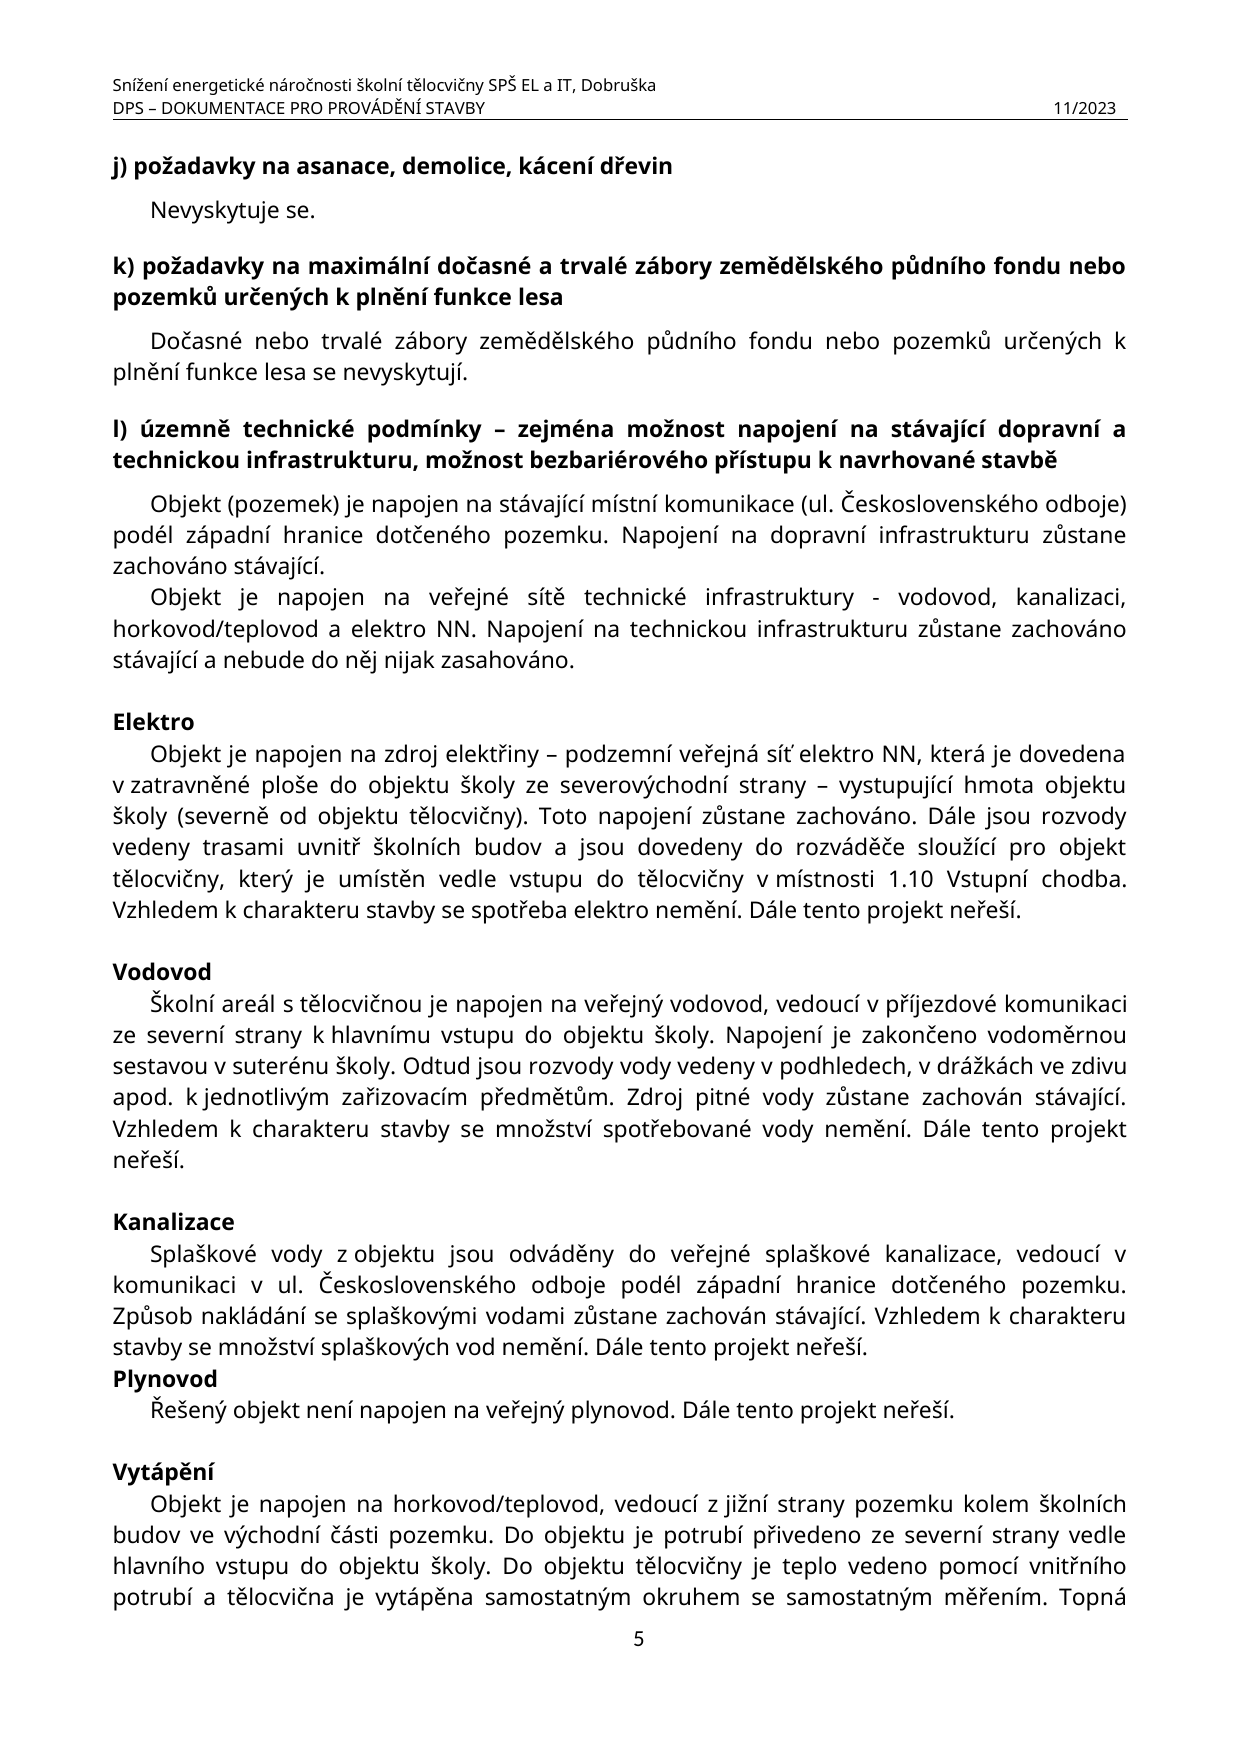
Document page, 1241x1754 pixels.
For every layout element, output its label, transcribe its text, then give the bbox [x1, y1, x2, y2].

text Plynovod [112, 1362, 1128, 1394]
text Kanalizace [112, 1206, 1128, 1237]
text Elektro [112, 706, 1128, 737]
text Objekt (pozemek) je napojen na stávající místní komunikace (ul. Československého odboje) podél západní hranice dotčeného pozemku. Napojení na dopravní infrastrukturu zůstane zachováno stávající. [112, 487, 1128, 581]
text k) požadavky na maximální dočasné a trvalé zábory zemědělského půdního fondu nebo pozemků určených k plnění funkce lesa [112, 250, 1128, 312]
text Dočasné nebo trvalé zábory zemědělského půdního fondu nebo pozemků určených k plnění funkce lesa se nevyskytují. [112, 325, 1128, 387]
text Vytápění [112, 1456, 1128, 1487]
text Objekt je napojen na veřejné sítě technické infrastruktury - vodovod, kanalizaci, horkovod/teplovod a elektro NN. Napojení na technickou infrastrukturu zůstane zachováno stávající a nebude do něj nijak zasahováno. [112, 581, 1128, 675]
text Nevyskytuje se. [112, 194, 1128, 225]
text Vodovod [112, 956, 1128, 987]
text Objekt je napojen na zdroj elektřiny – podzemní veřejná síť elektro NN, která je dovedena v zatravněné ploše do objektu školy ze severovýchodní strany – vystupující hmota objektu školy (severně od objektu tělocvičny). Toto napojení zůstane zachováno. Dále jsou rozvody vedeny trasami uvnitř školních budov a jsou dovedeny do rozváděče sloužící pro objekt tělocvičny, který je umístěn vedle vstupu do tělocvičny v místnosti 1.10 Vstupní chodba. Vzhledem k charakteru stavby se spotřeba elektro nemění. Dále tento projekt neřeší. [112, 737, 1128, 925]
text j) požadavky na asanace, demolice, kácení dřevin [112, 150, 1128, 181]
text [112, 1487, 1128, 1612]
text Řešený objekt není napojen na veřejný plynovod. Dále tento projekt neřeší. [112, 1394, 1128, 1425]
text l) územně technické podmínky – zejména možnost napojení na stávající dopravní a technickou infrastrukturu, možnost bezbariérového přístupu k navrhované stavbě [112, 412, 1128, 475]
text Školní areál s tělocvičnou je napojen na veřejný vodovod, vedoucí v příjezdové komunikaci ze severní strany k hlavnímu vstupu do objektu školy. Napojení je zakončeno vodoměrnou sestavou v suterénu školy. Odtud jsou rozvody vody vedeny v podhledech, v drážkách ve zdivu apod. k jednotlivým zařizovacím předmětům. Zdroj pitné vody zůstane zachován stávající. Vzhledem k charakteru stavby se množství spotřebované vody nemění. Dále tento projekt neřeší. [112, 987, 1128, 1175]
text Splaškové vody z objektu jsou odváděny do veřejné splaškové kanalizace, vedoucí v komunikaci v ul. Československého odboje podél západní hranice dotčeného pozemku. Způsob nakládání se splaškovými vodami zůstane zachován stávající. Vzhledem k charakteru stavby se množství splaškových vod nemění. Dále tento projekt neřeší. [112, 1237, 1128, 1362]
